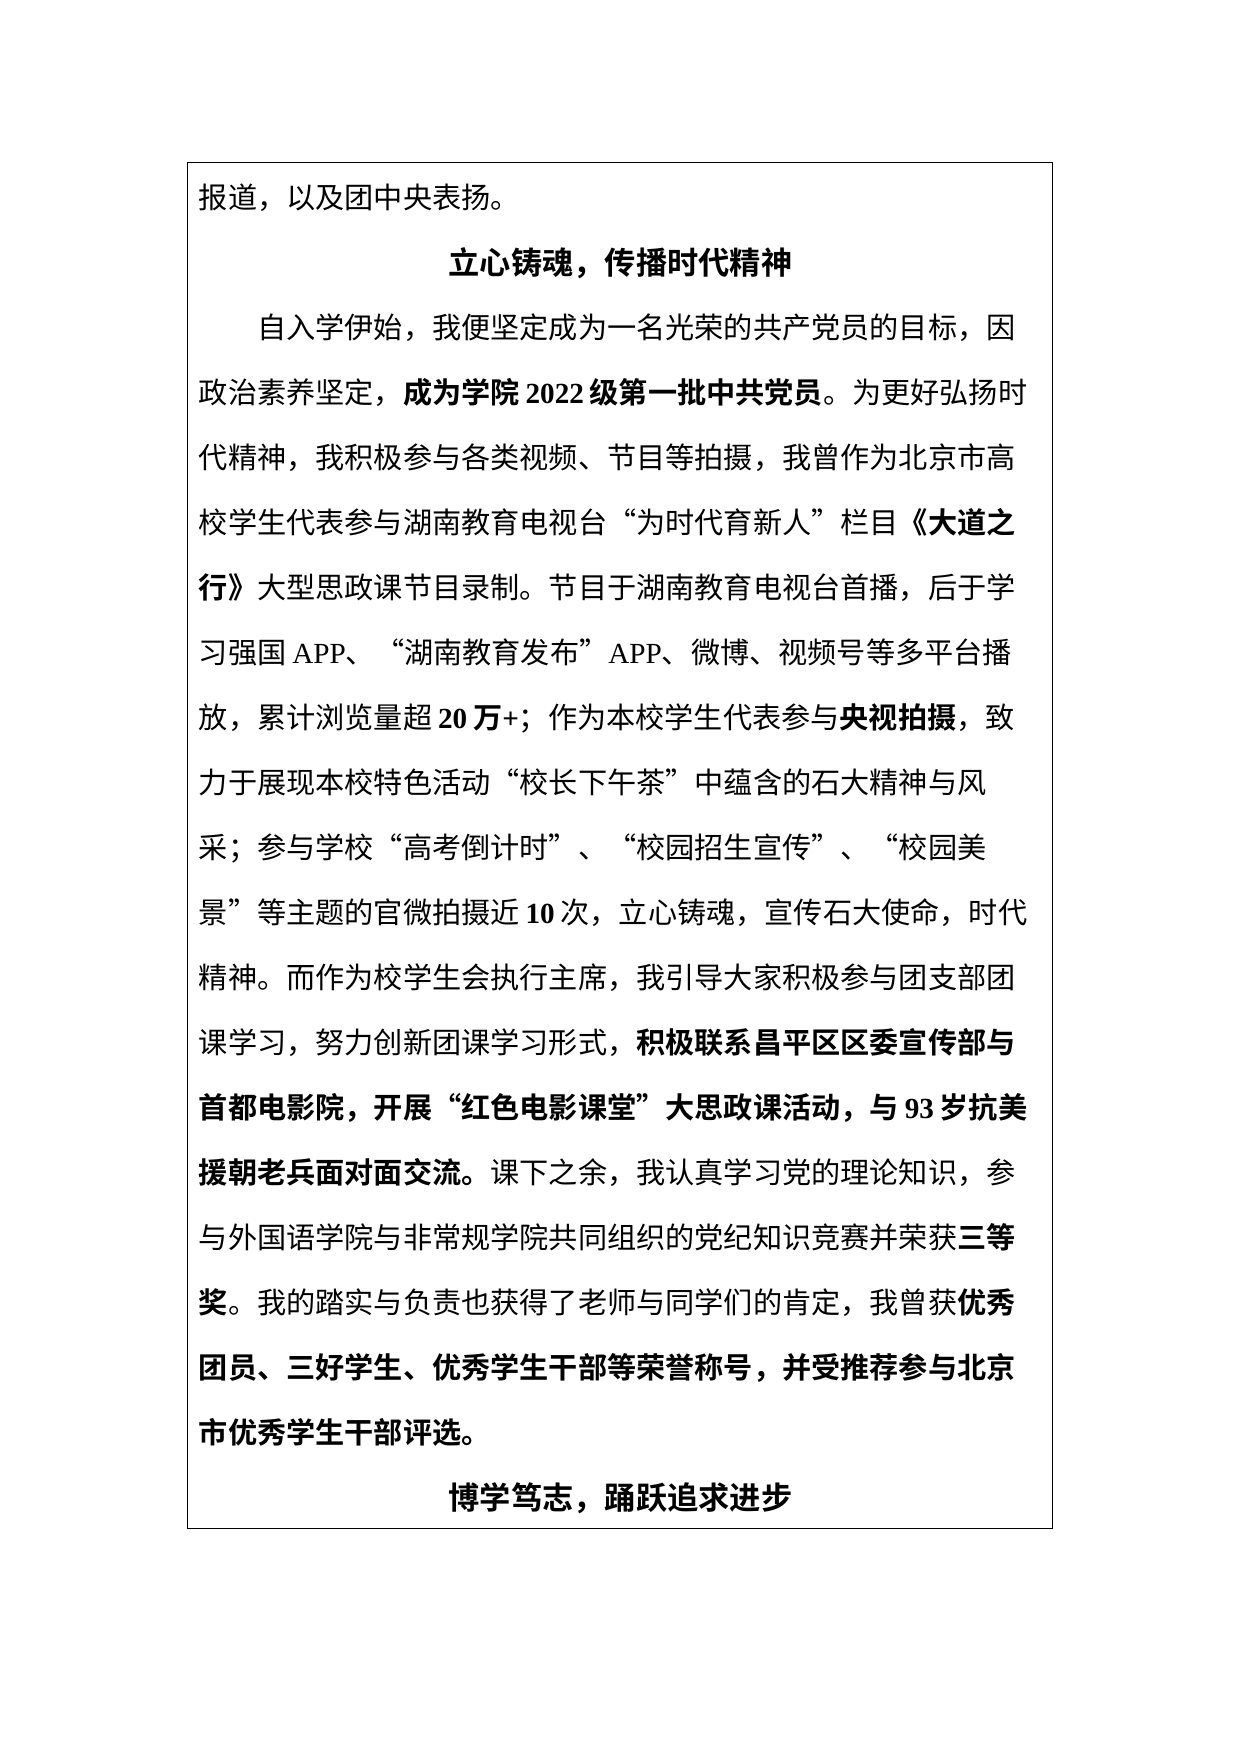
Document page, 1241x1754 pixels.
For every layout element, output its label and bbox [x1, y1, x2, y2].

table_cell [188, 163, 1052, 1528]
